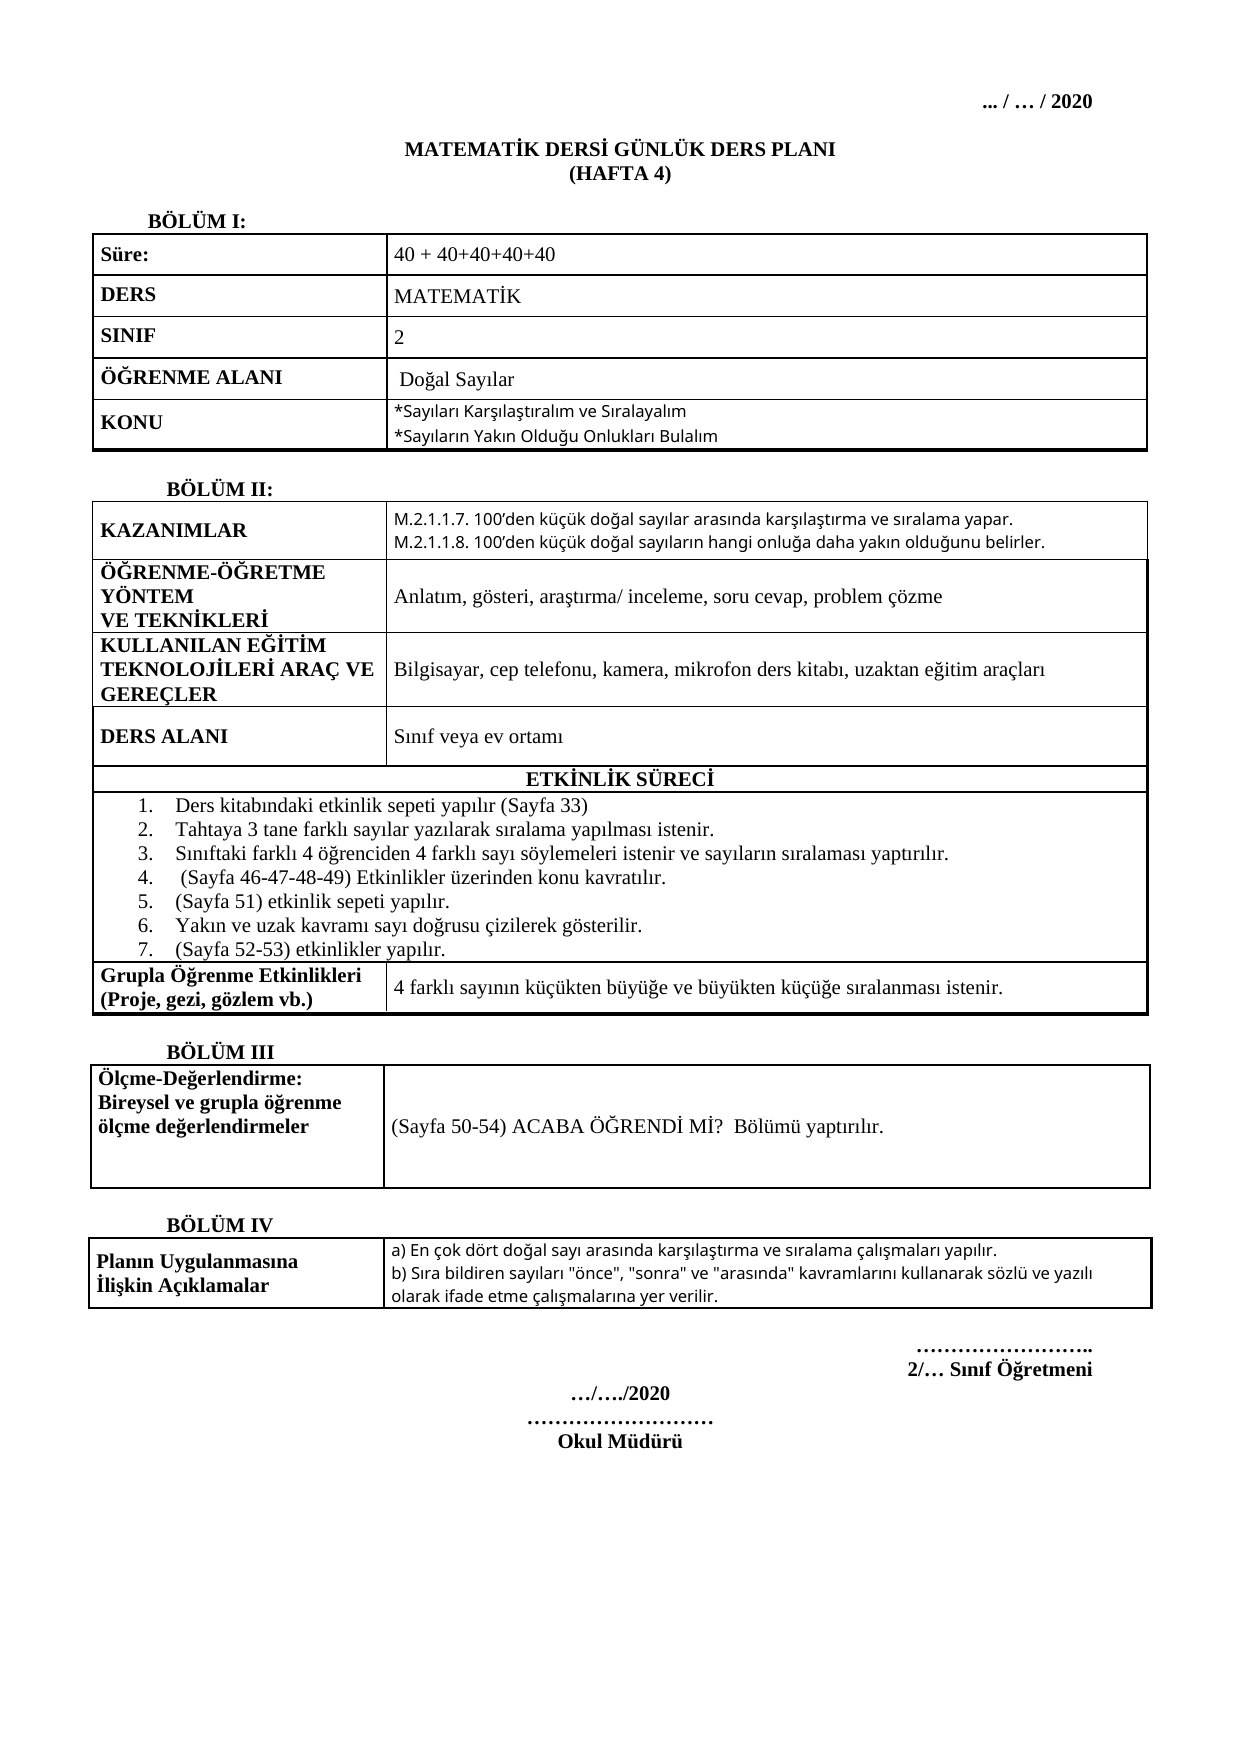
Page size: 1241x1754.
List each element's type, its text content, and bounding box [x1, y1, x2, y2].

table_cell DERS [94, 276, 386, 316]
text BÖLÜM II: [148, 476, 1092, 501]
table_cell Bilgisayar, cep telefonu, kamera, mikrofon ders kitabı, uzaktan eğitim araçları [387, 633, 1146, 706]
table_cell MATEMATİK [388, 276, 1146, 316]
table_cell 2 [388, 317, 1146, 357]
text Okul Müdürü [148, 1429, 1092, 1453]
table_cell Anlatım, gösteri, araştırma/ inceleme, soru cevap, problem çözme [387, 560, 1146, 632]
table_header Ölçme-Değerlendirme: Bireysel ve grupla öğrenme ölçme değerlendirmeler [92, 1066, 383, 1187]
text …………………….. [148, 1333, 1092, 1357]
subtitle BÖLÜM III [148, 1040, 1092, 1064]
text ……………………… [148, 1405, 1092, 1429]
table_header Planın Uygulanmasına İlişkin Açıklamalar [90, 1239, 383, 1307]
table_cell Doğal Sayılar [388, 359, 1146, 398]
table_cell DERS ALANI [94, 707, 386, 765]
table_cell 4 farklı sayının küçükten büyüğe ve büyükten küçüğe sıralanması istenir. [387, 963, 1146, 1011]
table_cell ETKİNLİK SÜRECİ [94, 767, 1146, 791]
table_cell KULLANILAN EĞİTİM TEKNOLOJİLERİ ARAÇ VE GEREÇLER [93, 633, 386, 706]
text (HAFTA 4) [148, 161, 1092, 185]
table_cell KONU [94, 400, 386, 448]
table_cell SINIF [94, 317, 386, 357]
table_cell Sınıf veya ev ortamı [387, 707, 1146, 765]
text …/…./2020 [148, 1381, 1092, 1405]
table_cell ÖĞRENME-ÖĞRETME YÖNTEM VE TEKNİKLERİ [93, 560, 386, 632]
table_header KAZANIMLAR [93, 502, 386, 559]
table_cell Ders kitabındaki etkinlik sepeti yapılır (Sayfa 33) Tahtaya 3 tane farklı sayılar yazılarak sıralama yapılması istenir. Sınıftaki farklı 4 öğrenciden 4 farklı sayı söylemeleri istenir ve sayıların sıralaması yaptırılır. (Sayfa 46-47-48-49) Etkinlikler üzerinden konu kavratılır. (Sayfa 51) etkinlik sepeti yapılır. Yakın ve uzak kavramı sayı doğrusu çizilerek gösterilir. (Sayfa 52-53) etkinlikler yapılır. [94, 793, 1146, 961]
table_header Süre: [94, 235, 386, 274]
subtitle BÖLÜM IV [148, 1213, 1092, 1237]
table_cell Grupla Öğrenme Etkinlikleri (Proje, gezi, gözlem vb.) [94, 963, 386, 1011]
table_cell ÖĞRENME ALANI [94, 359, 386, 398]
text BÖLÜM I: [148, 209, 1092, 233]
table_header a) En çok dört doğal sayı arasında karşılaştırma ve sıralama çalışmaları yapılır. b) Sıra bildiren sayıları "önce", "sonra" ve "arasında" kavramlarını kullanarak sözlü ve yazılı olarak ifade etme çalışmalarına yer verilir. [385, 1239, 1150, 1307]
text 2/… Sınıf Öğretmeni [148, 1357, 1092, 1381]
table_header M.2.1.1.7. 100’den küçük doğal sayılar arasında karşılaştırma ve sıralama yapar. M.2.1.1.8. 100’den küçük doğal sayıların hangi onluğa daha yakın olduğunu belirler. [387, 502, 1147, 559]
text MATEMATİK DERSİ GÜNLÜK DERS PLANI [148, 137, 1092, 161]
table_cell *Sayıları Karşılaştıralım ve Sıralayalım *Sayıların Yakın Olduğu Onlukları Bulalım [388, 400, 1146, 448]
text ... / … / 2020 [148, 89, 1092, 113]
table_header 40 + 40+40+40+40 [388, 235, 1146, 274]
table_header (Sayfa 50-54) ACABA ÖĞRENDİ Mİ? Bölümü yaptırılır. [385, 1066, 1149, 1187]
